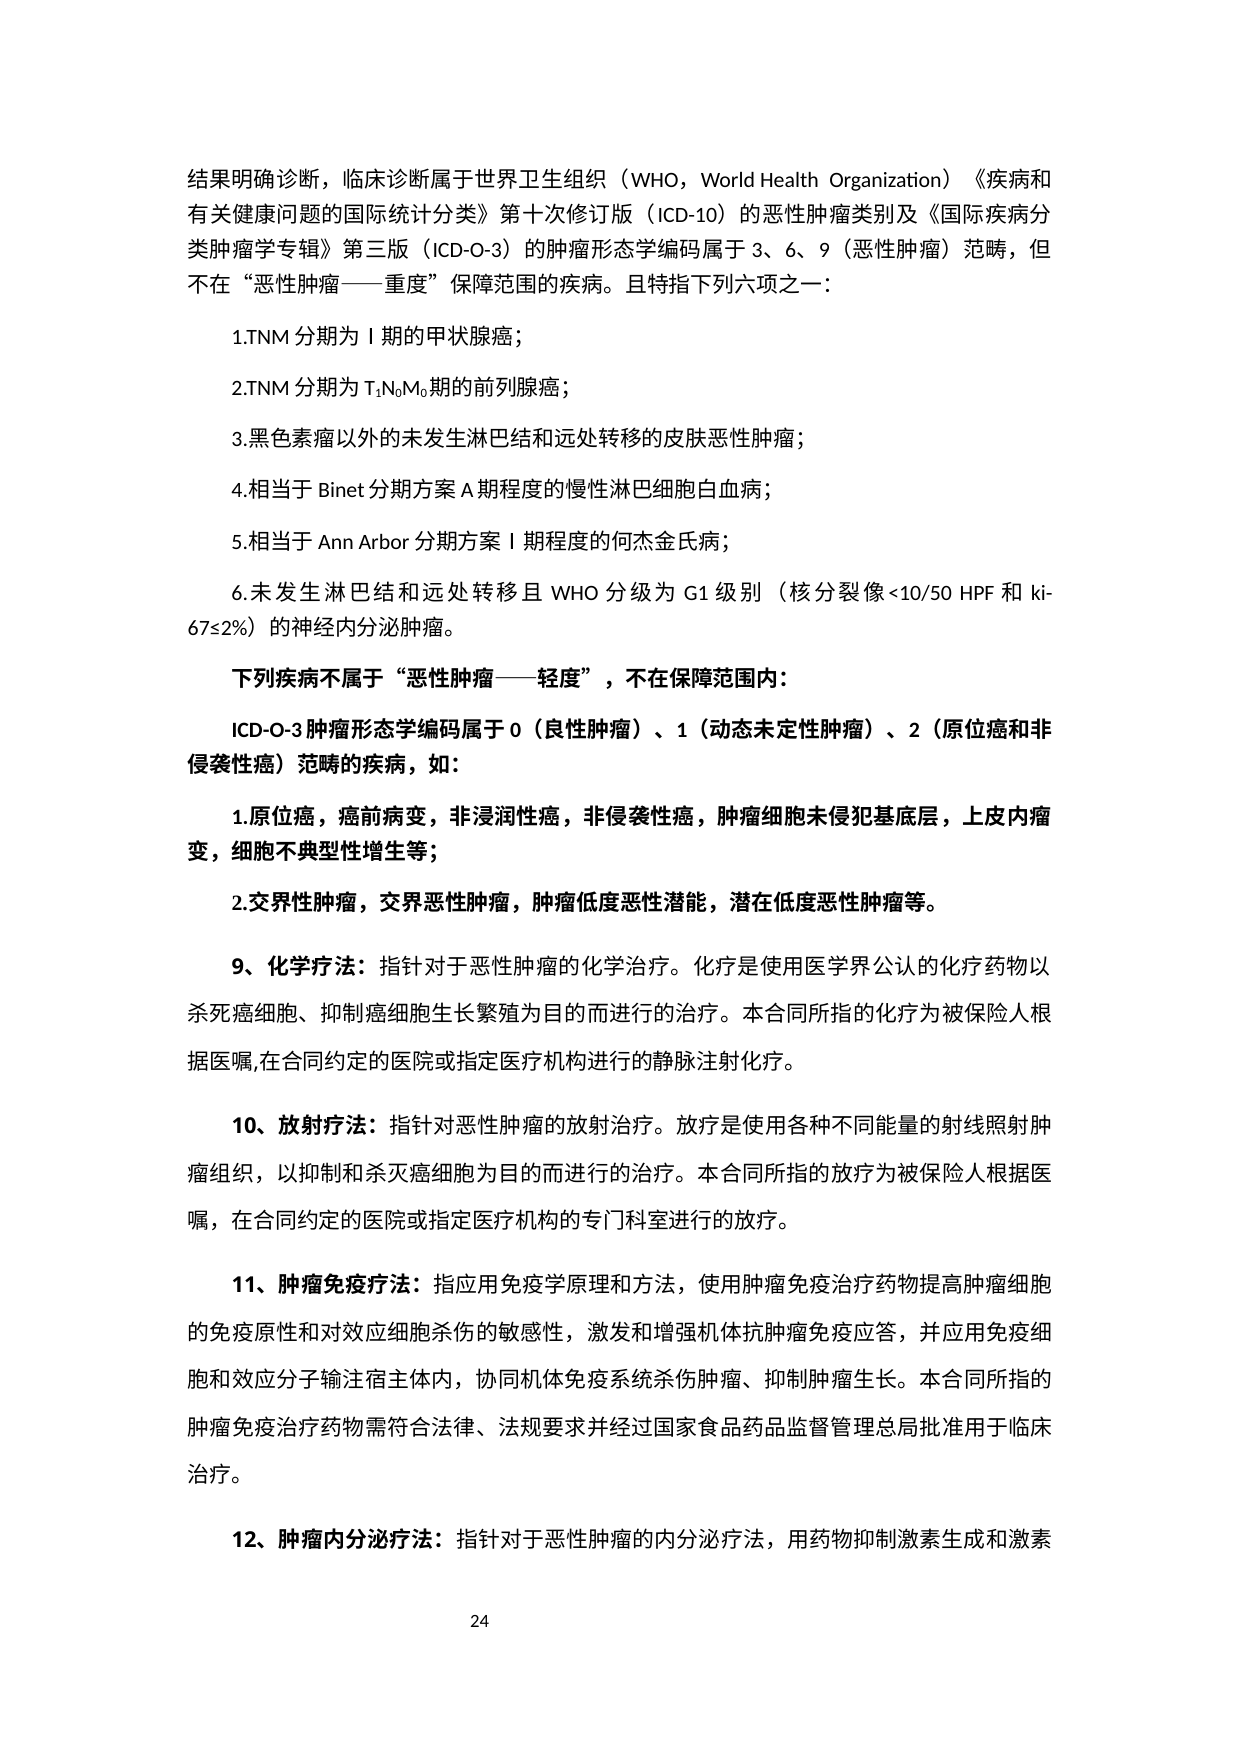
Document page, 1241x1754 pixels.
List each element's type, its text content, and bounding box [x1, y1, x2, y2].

text 3.黑色素瘤以外的未发生淋巴结和远处转移的皮肤恶性肿瘤； [187, 421, 1053, 453]
text 5.相当于Ann Arbor分期方案Ⅰ期程度的何杰金氏病； [187, 523, 1053, 556]
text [187, 162, 1053, 299]
text 10、放射疗法：指针对恶性肿瘤的放射治疗。放疗是使用各种不同能量的射线照射肿瘤组织，以抑制和杀灭癌细胞为目的而进行的治疗。本合同所指的放疗为被保险人根据医嘱，在合同约定的医院或指定医疗机构的专门科室进行的放疗。 [187, 1108, 1053, 1235]
text 6.未发生淋巴结和远处转移且WHO分级为G1级别（核分裂像<10/50 HPF和ki-67≤2%）的神经内分泌肿瘤。 [187, 574, 1053, 642]
text 1.TNM分期为Ⅰ期的甲状腺癌； [187, 318, 1053, 351]
text 2.TNM分期为T1N0M0期的前列腺癌； [187, 369, 1053, 402]
text 4.相当于Binet分期方案A期程度的慢性淋巴细胞白血病； [187, 472, 1053, 504]
text 2.交界性肿瘤，交界恶性肿瘤，肿瘤低度恶性潜能，潜在低度恶性肿瘤等。 [187, 884, 1053, 916]
text 下列疾病不属于“恶性肿瘤——轻度”，不在保障范围内： [187, 661, 1053, 693]
text 11、肿瘤免疫疗法：指应用免疫学原理和方法，使用肿瘤免疫治疗药物提高肿瘤细胞的免疫原性和对效应细胞杀伤的敏感性，激发和增强机体抗肿瘤免疫应答，并应用免疫细胞和效应分子输注宿主体内，协同机体免疫系统杀伤肿瘤、抑制肿瘤生长。本合同所指的肿瘤免疫治疗药物需符合法律、法规要求并经过国家食品药品监督管理总局批准用于临床治疗。 [187, 1267, 1053, 1489]
text 9、化学疗法：指针对于恶性肿瘤的化学治疗。化疗是使用医学界公认的化疗药物以杀死癌细胞、抑制癌细胞生长繁殖为目的而进行的治疗。本合同所指的化疗为被保险人根据医嘱,在合同约定的医院或指定医疗机构进行的静脉注射化疗。 [187, 949, 1053, 1076]
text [187, 1522, 1053, 1553]
text ICD-O-3肿瘤形态学编码属于0（良性肿瘤）、1（动态未定性肿瘤）、2（原位癌和非侵袭性癌）范畴的疾病，如： [187, 712, 1053, 779]
text 1.原位癌，癌前病变，非浸润性癌，非侵袭性癌，肿瘤细胞未侵犯基底层，上皮内瘤变，细胞不典型性增生等； [187, 798, 1053, 866]
